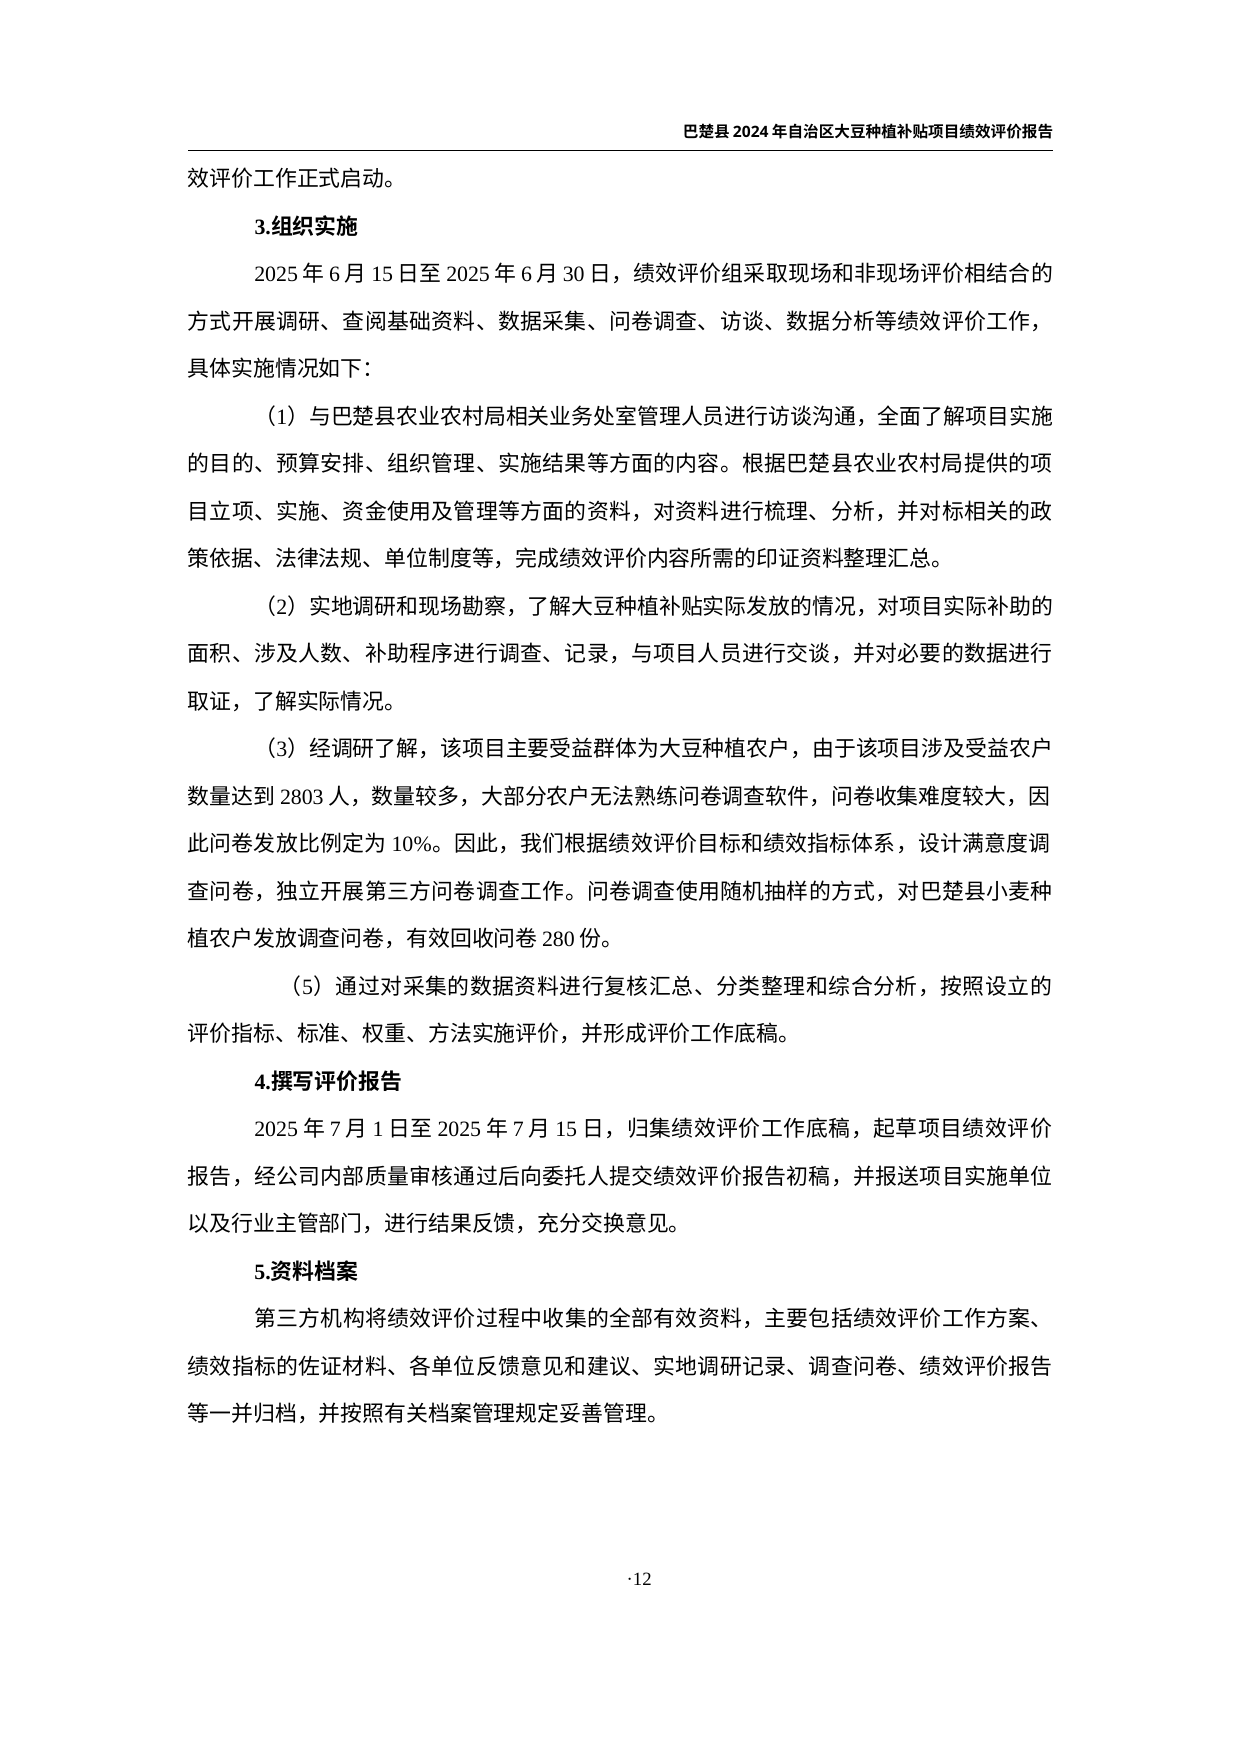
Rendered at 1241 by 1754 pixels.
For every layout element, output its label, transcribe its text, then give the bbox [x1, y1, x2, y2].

text （2）实地调研和现场勘察，了解大豆种植补贴实际发放的情况，对项目实际补助的面积、涉及人数、补助程序进行调查、记录，与项目人员进行交谈，并对必要的数据进行取证，了解实际情况。 [187, 589, 1053, 716]
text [187, 161, 1053, 193]
subtitle 4.撰写评价报告 [187, 1064, 1053, 1096]
text 2025年7月1日至2025年7月15日，归集绩效评价工作底稿，起草项目绩效评价报告，经公司内部质量审核通过后向委托人提交绩效评价报告初稿，并报送项目实施单位以及行业主管部门，进行结果反馈，充分交换意见。 [187, 1111, 1053, 1238]
text （3）经调研了解，该项目主要受益群体为大豆种植农户，由于该项目涉及受益农户数量达到2803人，数量较多，大部分农户无法熟练问卷调查软件，问卷收集难度较大，因此问卷发放比例定为10%。因此，我们根据绩效评价目标和绩效指标体系，设计满意度调查问卷，独立开展第三方问卷调查工作。问卷调查使用随机抽样的方式，对巴楚县小麦种植农户发放调查问卷，有效回收问卷280份。 [187, 731, 1053, 953]
text （1）与巴楚县农业农村局相关业务处室管理人员进行访谈沟通，全面了解项目实施的目的、预算安排、组织管理、实施结果等方面的内容。根据巴楚县农业农村局提供的项目立项、实施、资金使用及管理等方面的资料，对资料进行梳理、分析，并对标相关的政策依据、法律法规、单位制度等，完成绩效评价内容所需的印证资料整理汇总。 [187, 399, 1053, 573]
text 5.资料档案 [187, 1254, 1053, 1286]
text （5）通过对采集的数据资料进行复核汇总、分类整理和综合分析，按照设立的评价指标、标准、权重、方法实施评价，并形成评价工作底稿。 [187, 969, 1053, 1048]
text 2025年6月15日至2025年6月30日，绩效评价组采取现场和非现场评价相结合的方式开展调研、查阅基础资料、数据采集、问卷调查、访谈、数据分析等绩效评价工作，具体实施情况如下： [187, 256, 1053, 383]
subtitle 3.组织实施 [187, 209, 1053, 241]
text 第三方机构将绩效评价过程中收集的全部有效资料，主要包括绩效评价工作方案、绩效指标的佐证材料、各单位反馈意见和建议、实地调研记录、调查问卷、绩效评价报告等一并归档，并按照有关档案管理规定妥善管理。 [187, 1301, 1053, 1428]
